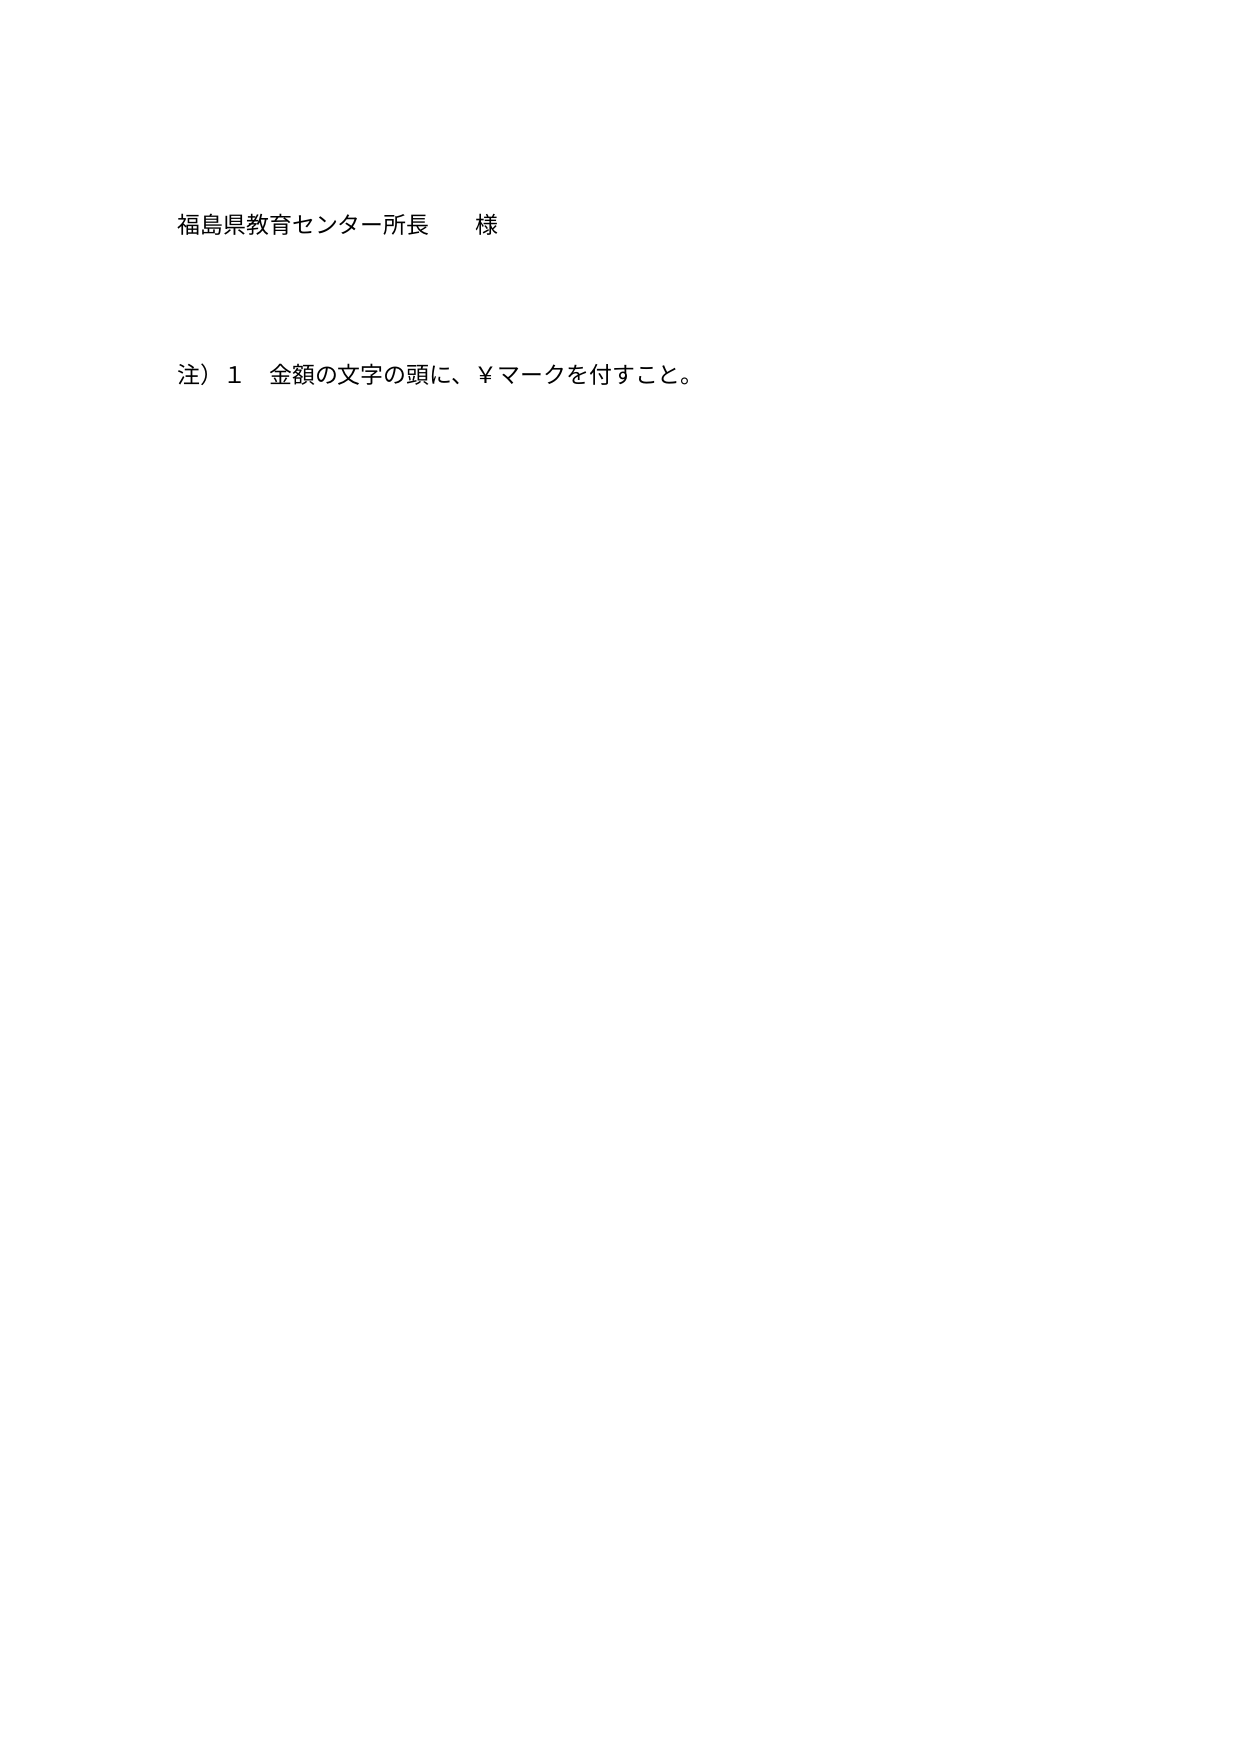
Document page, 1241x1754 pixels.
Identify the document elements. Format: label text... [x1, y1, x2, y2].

text 福島県教育センター所長 様 [177, 205, 1063, 242]
text 注）１ 金額の文字の頭に、￥マークを付すこと。 [177, 355, 1063, 392]
